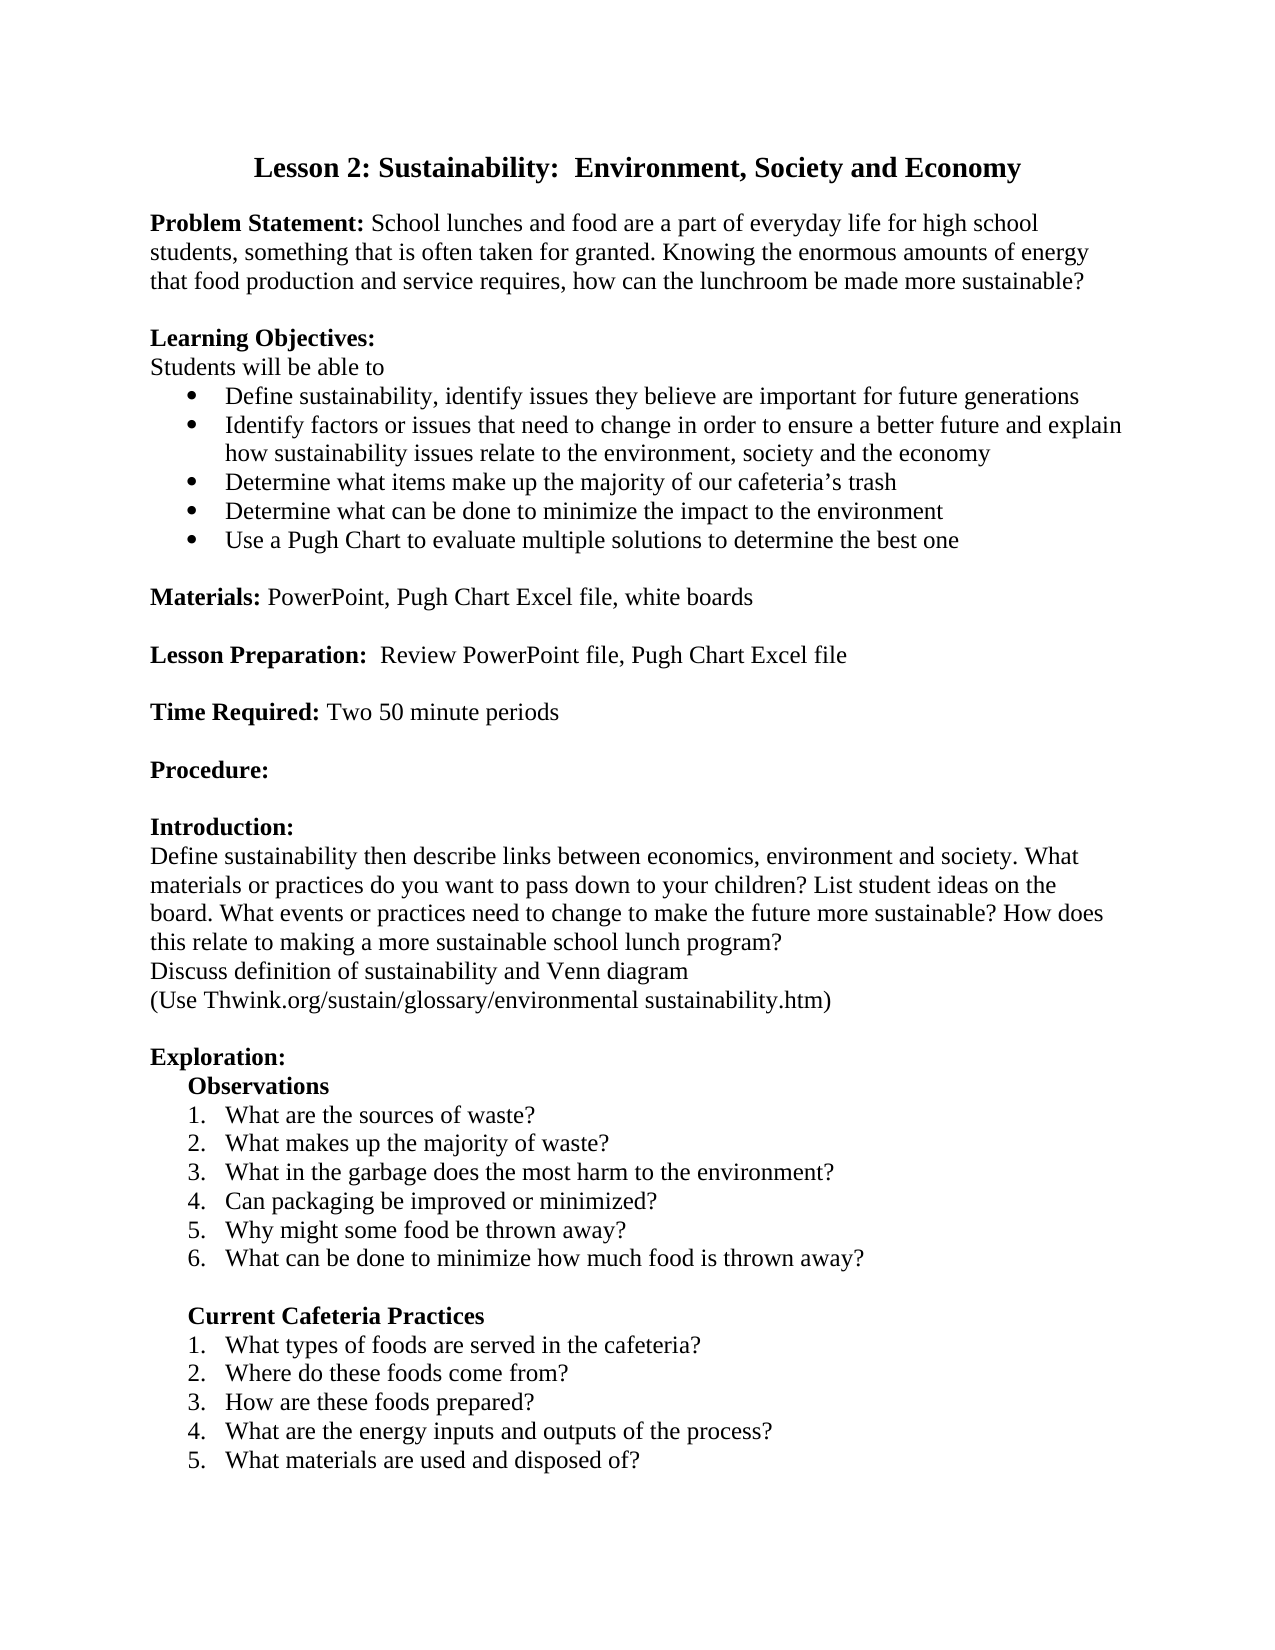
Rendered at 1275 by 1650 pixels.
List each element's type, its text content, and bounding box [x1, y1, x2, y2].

list What makes up the majority of waste? [187, 1128, 1125, 1157]
list Determine what can be done to minimize the impact to the environment [187, 496, 1125, 525]
text Procedure: [150, 755, 1125, 783]
list Identify factors or issues that need to change in order to ensure a better future and explain how sustainability issues relate to the environment, society and the economy [187, 410, 1125, 467]
text Lesson 2: Sustainability: Environment, Society and Economy [150, 150, 1125, 183]
text Time Required: Two 50 minute periods [150, 697, 1125, 726]
list What can be done to minimize how much food is thrown away? [187, 1243, 1125, 1272]
list What are the sources of waste? [187, 1100, 1125, 1128]
list What are the energy inputs and outputs of the process? [187, 1416, 1125, 1445]
text Problem Statement: School lunches and food are a part of everyday life for high school students, something that is often taken for granted. Knowing the enormous amounts of energy that food production and service requires, how can the lunchroom be made more sustainable? [150, 208, 1125, 295]
text Discuss definition of sustainability and Venn diagram [150, 956, 1125, 985]
list Where do these foods come from? [187, 1358, 1125, 1387]
list How are these foods prepared? [187, 1387, 1125, 1416]
text Students will be able to [150, 352, 1125, 381]
list Define sustainability, identify issues they believe are important for future generations [187, 381, 1125, 410]
list Use a Pugh Chart to evaluate multiple solutions to determine the best one [187, 525, 1125, 553]
text (Use Thwink.org/sustain/glossary/environmental sustainability.htm) [150, 985, 1125, 1013]
text Observations [150, 1071, 1125, 1100]
list What materials are used and disposed of? [187, 1445, 1125, 1473]
list Determine what items make up the majority of our cafeteria’s trash [187, 467, 1125, 496]
text Lesson Preparation: Review PowerPoint file, Pugh Chart Excel file [150, 640, 1125, 668]
list Why might some food be thrown away? [187, 1215, 1125, 1243]
text Define sustainability then describe links between economics, environment and society. What materials or practices do you want to pass down to your children? List student ideas on the board. What events or practices need to change to make the future more sustainable? How does this relate to making a more sustainable school lunch program? [150, 841, 1125, 956]
text Learning Objectives: [150, 323, 1125, 352]
text Current Cafeteria Practices [150, 1301, 1125, 1330]
text Introduction: [150, 812, 1125, 841]
text Exploration: [150, 1042, 1125, 1071]
list Can packaging be improved or minimized? [187, 1186, 1125, 1215]
list What in the garbage does the most harm to the environment? [187, 1157, 1125, 1186]
text Materials: PowerPoint, Pugh Chart Excel file, white boards [150, 582, 1125, 611]
list What types of foods are served in the cafeteria? [187, 1330, 1125, 1358]
